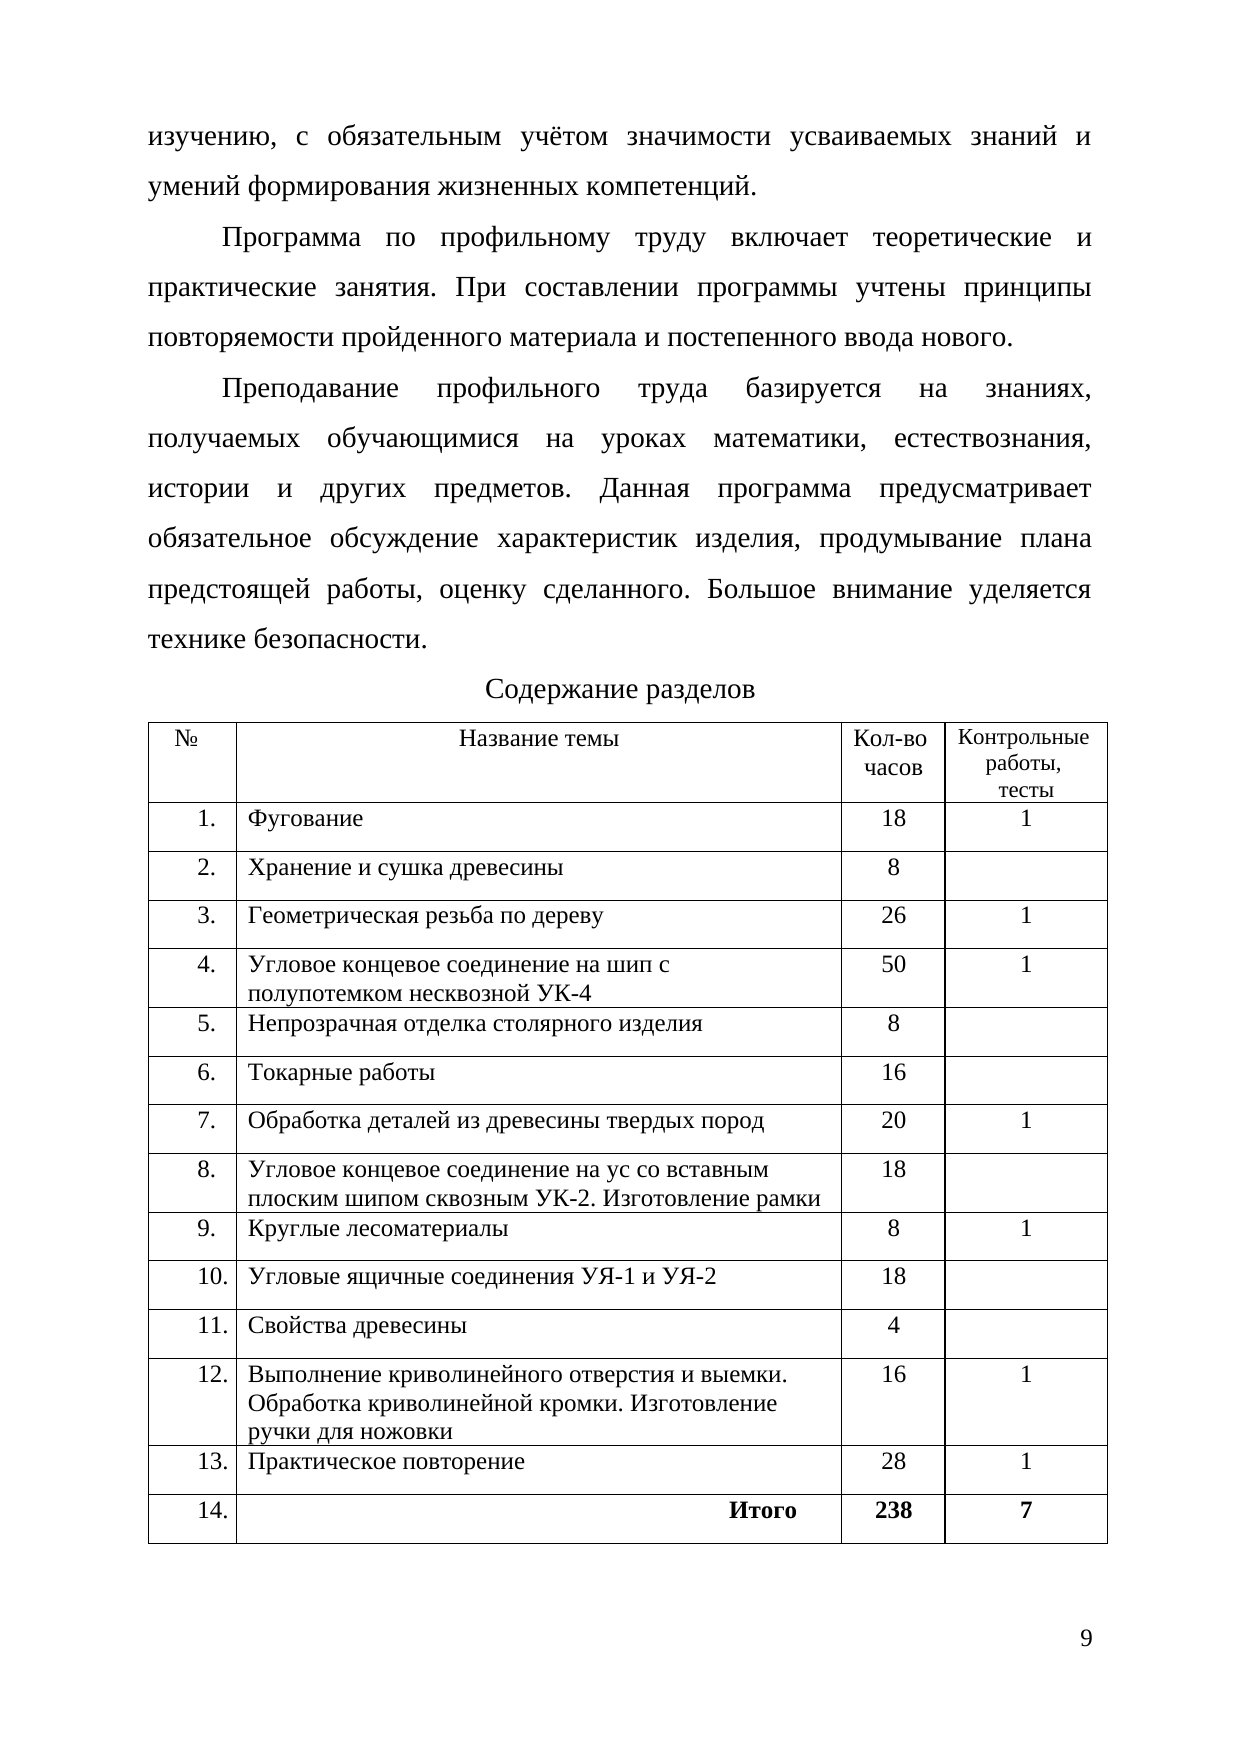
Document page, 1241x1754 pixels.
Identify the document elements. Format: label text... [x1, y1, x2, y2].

table_cell 18 [842, 803, 944, 851]
table_cell 8 [842, 1213, 944, 1260]
table_cell Хранение и сушка древесины [237, 852, 841, 899]
table_cell [946, 852, 1107, 899]
table_cell [946, 1057, 1107, 1104]
table_cell [149, 901, 236, 948]
table_cell 4 [842, 1310, 944, 1358]
table_cell 1 [946, 1105, 1107, 1153]
table_cell Угловые ящичные соединения УЯ-1 и УЯ-2 [237, 1261, 841, 1309]
table_cell Угловое концевое соединение на ус со вставным плоским шипом сквозным УК-2. Изготовление рамки [237, 1154, 841, 1212]
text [148, 118, 1092, 202]
table_header № [149, 723, 236, 802]
table_cell [946, 1008, 1107, 1056]
table_cell Круглые лесоматериалы [237, 1213, 841, 1260]
table_cell 1 [946, 1359, 1107, 1445]
table_cell 18 [842, 1261, 944, 1309]
table_cell [149, 1359, 236, 1445]
table_cell 8 [842, 852, 944, 899]
table_cell Выполнение криволинейного отверстия и выемки. Обработка криволинейной кромки. Изготовление ручки для ножовки [237, 1359, 841, 1445]
table_cell 18 [842, 1154, 944, 1212]
table_cell Фугование [237, 803, 841, 851]
table_cell [149, 852, 236, 899]
table_cell 16 [842, 1057, 944, 1104]
table_cell 1 [946, 901, 1107, 948]
table_cell Итого [237, 1495, 841, 1543]
table_cell [149, 1213, 236, 1260]
table_cell [149, 1154, 236, 1212]
table_cell Геометрическая резьба по дереву [237, 901, 841, 948]
table_cell [149, 949, 236, 1007]
table_cell [149, 1495, 236, 1543]
table_cell [149, 1105, 236, 1153]
table_cell [946, 1310, 1107, 1358]
table_cell 1 [946, 1446, 1107, 1494]
table_cell Практическое повторение [237, 1446, 841, 1494]
table_cell Непрозрачная отделка столярного изделия [237, 1008, 841, 1056]
table_cell 26 [842, 901, 944, 948]
table_cell 1 [946, 949, 1107, 1007]
table_cell 16 [842, 1359, 944, 1445]
table_cell [149, 1310, 236, 1358]
table_cell 7 [946, 1495, 1107, 1543]
table_cell [149, 803, 236, 851]
table_cell Обработка деталей из древесины твердых пород [237, 1105, 841, 1153]
table_cell 238 [842, 1495, 944, 1543]
table_cell 1 [946, 1213, 1107, 1260]
table_cell [149, 1008, 236, 1056]
table_cell [946, 1261, 1107, 1309]
table_cell Токарные работы [237, 1057, 841, 1104]
table_cell Свойства древесины [237, 1310, 841, 1358]
table_cell 28 [842, 1446, 944, 1494]
table_header Кол-во часов [842, 723, 944, 802]
table_cell [149, 1446, 236, 1494]
table_cell [946, 1154, 1107, 1212]
table_cell 8 [842, 1008, 944, 1056]
text Преподавание профильного труда базируется на знаниях, получаемых обучающимися на уроках математики, естествознания, истории и других предметов. Данная программа предусматривает обязательное обсуждение характеристик изделия, продумывание плана предстоящей работы, оценку сделанного. Большое внимание уделяется технике безопасности. [148, 370, 1092, 655]
table_cell [149, 1261, 236, 1309]
table_cell [149, 1057, 236, 1104]
table_cell 50 [842, 949, 944, 1007]
text Программа по профильному труду включает теоретические и практические занятия. При составлении программы учтены принципы повторяемости пройденного материала и постепенного ввода нового. [148, 219, 1092, 353]
table_cell 1 [946, 803, 1107, 851]
text Содержание разделов [148, 672, 1092, 705]
table_cell Угловое концевое соединение на шип с полупотемком несквозной УК-4 [237, 949, 841, 1007]
table_header Название темы [237, 723, 841, 802]
table_cell 20 [842, 1105, 944, 1153]
table_header Контрольные работы, тесты [946, 723, 1107, 802]
